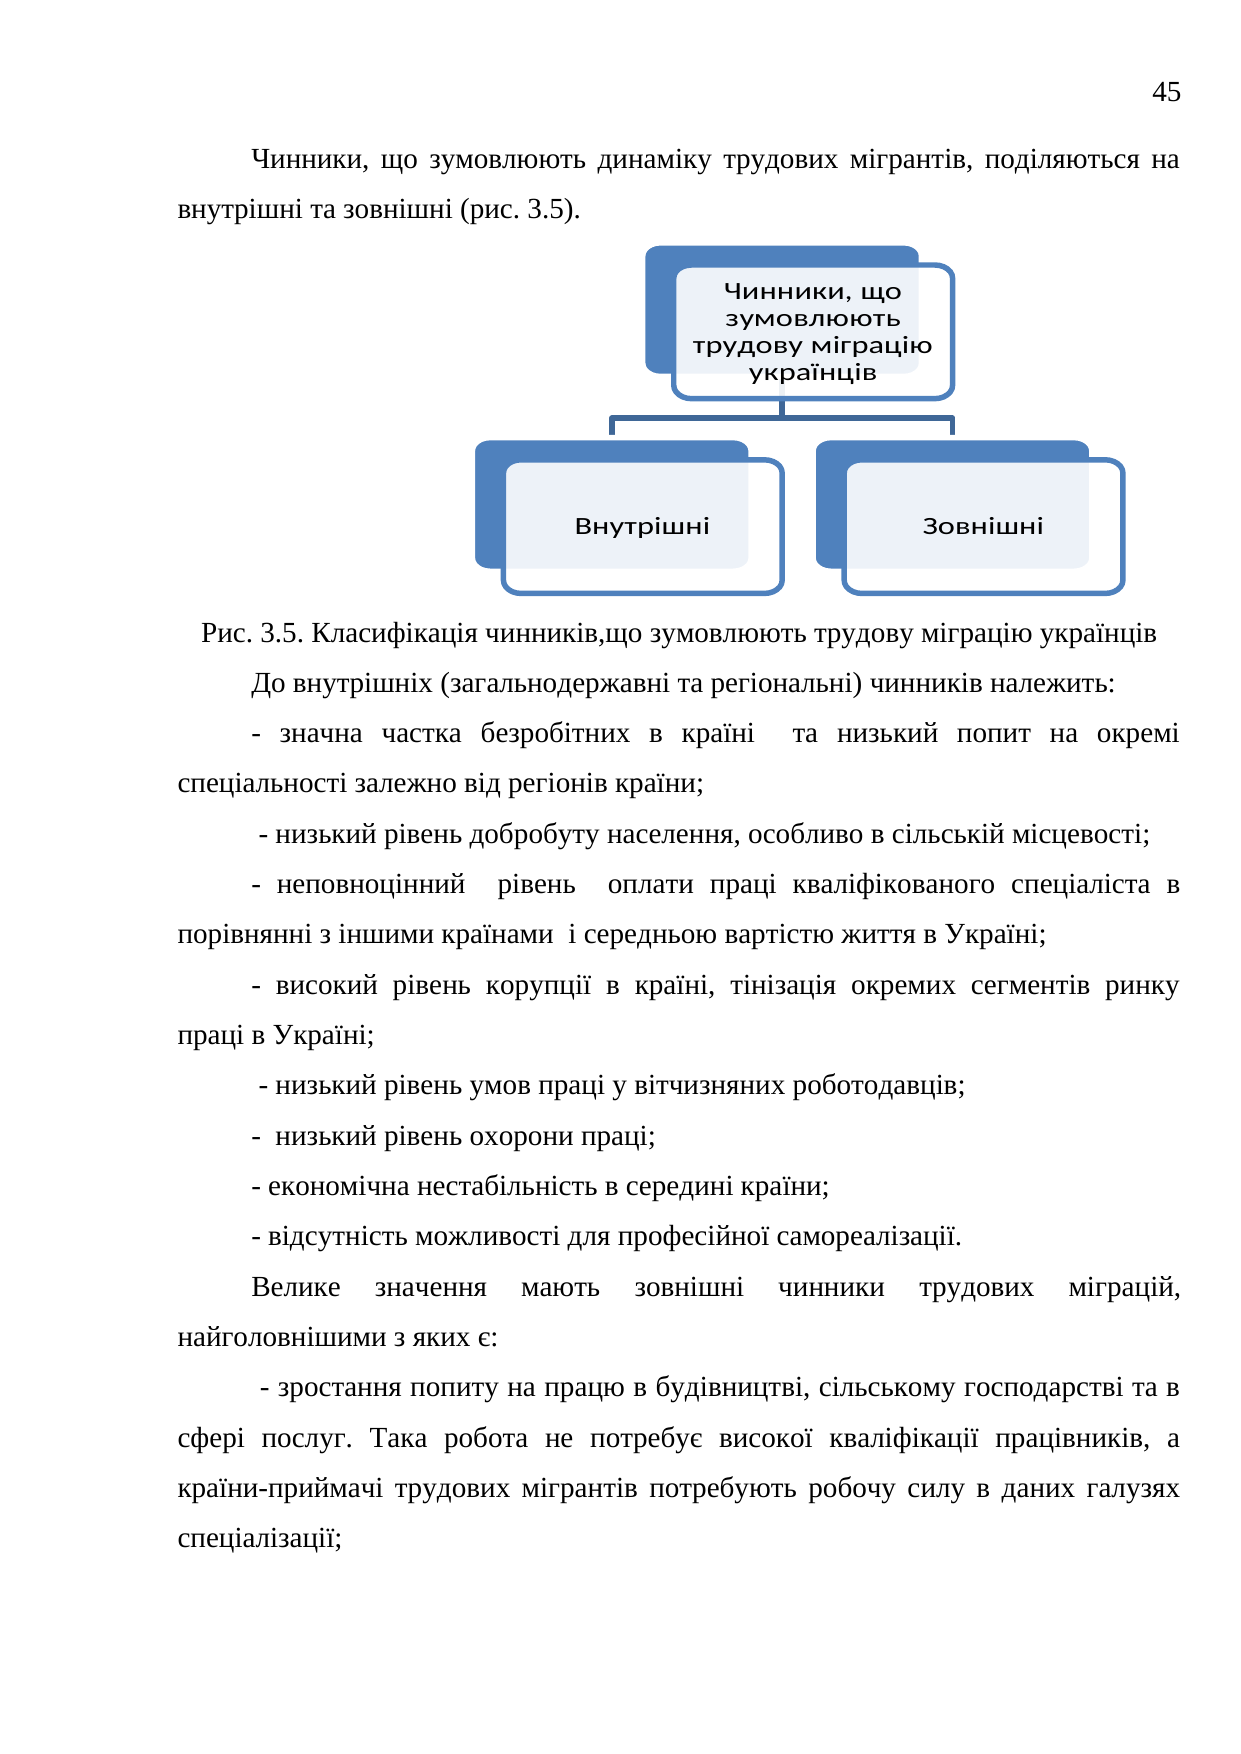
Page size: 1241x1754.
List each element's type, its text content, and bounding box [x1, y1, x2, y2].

text - значна частка безробітних в країні та низький попит на окремі спеціальності залежно від регіонів країни; [177, 715, 1181, 799]
text - неповноцінний рівень оплати праці кваліфікованого спеціаліста в порівнянні з іншими країнами і середньою вартістю життя в Україні; [177, 866, 1181, 950]
text До внутрішніх (загальнодержавні та регіональні) чинників належить: [177, 665, 1181, 698]
text - високий рівень корупції в країні, тінізація окремих сегментів ринку праці в Україні; [177, 967, 1181, 1051]
text - зростання попиту на працю в будівництві, сільському господарстві та в сфері послуг. Така робота не потребує високої кваліфікації працівників, а країни-приймачі трудових мігрантів потребують робочу силу в даних галузях спеціалізації; [177, 1369, 1181, 1554]
text Рис. 3.5. Класифікація чинників,що зумовлюють трудову міграцію українців [177, 615, 1181, 648]
text - низький рівень добробуту населення, особливо в сільській місцевості; [177, 816, 1181, 849]
text - економічна нестабільність в середині країни; [177, 1168, 1181, 1202]
text Велике значення мають зовнішні чинники трудових міграцій, найголовнішими з яких є: [177, 1269, 1181, 1353]
text - низький рівень умов праці у вітчизняних роботодавців; [177, 1067, 1181, 1101]
text - низький рівень охорони праці; [177, 1118, 1181, 1151]
text - відсутність можливості для професійної самореалізації. [177, 1218, 1181, 1252]
text Чинники, що зумовлюють динаміку трудових мігрантів, поділяються на внутрішні та зовнішні (рис. 3.5). [177, 141, 1181, 225]
